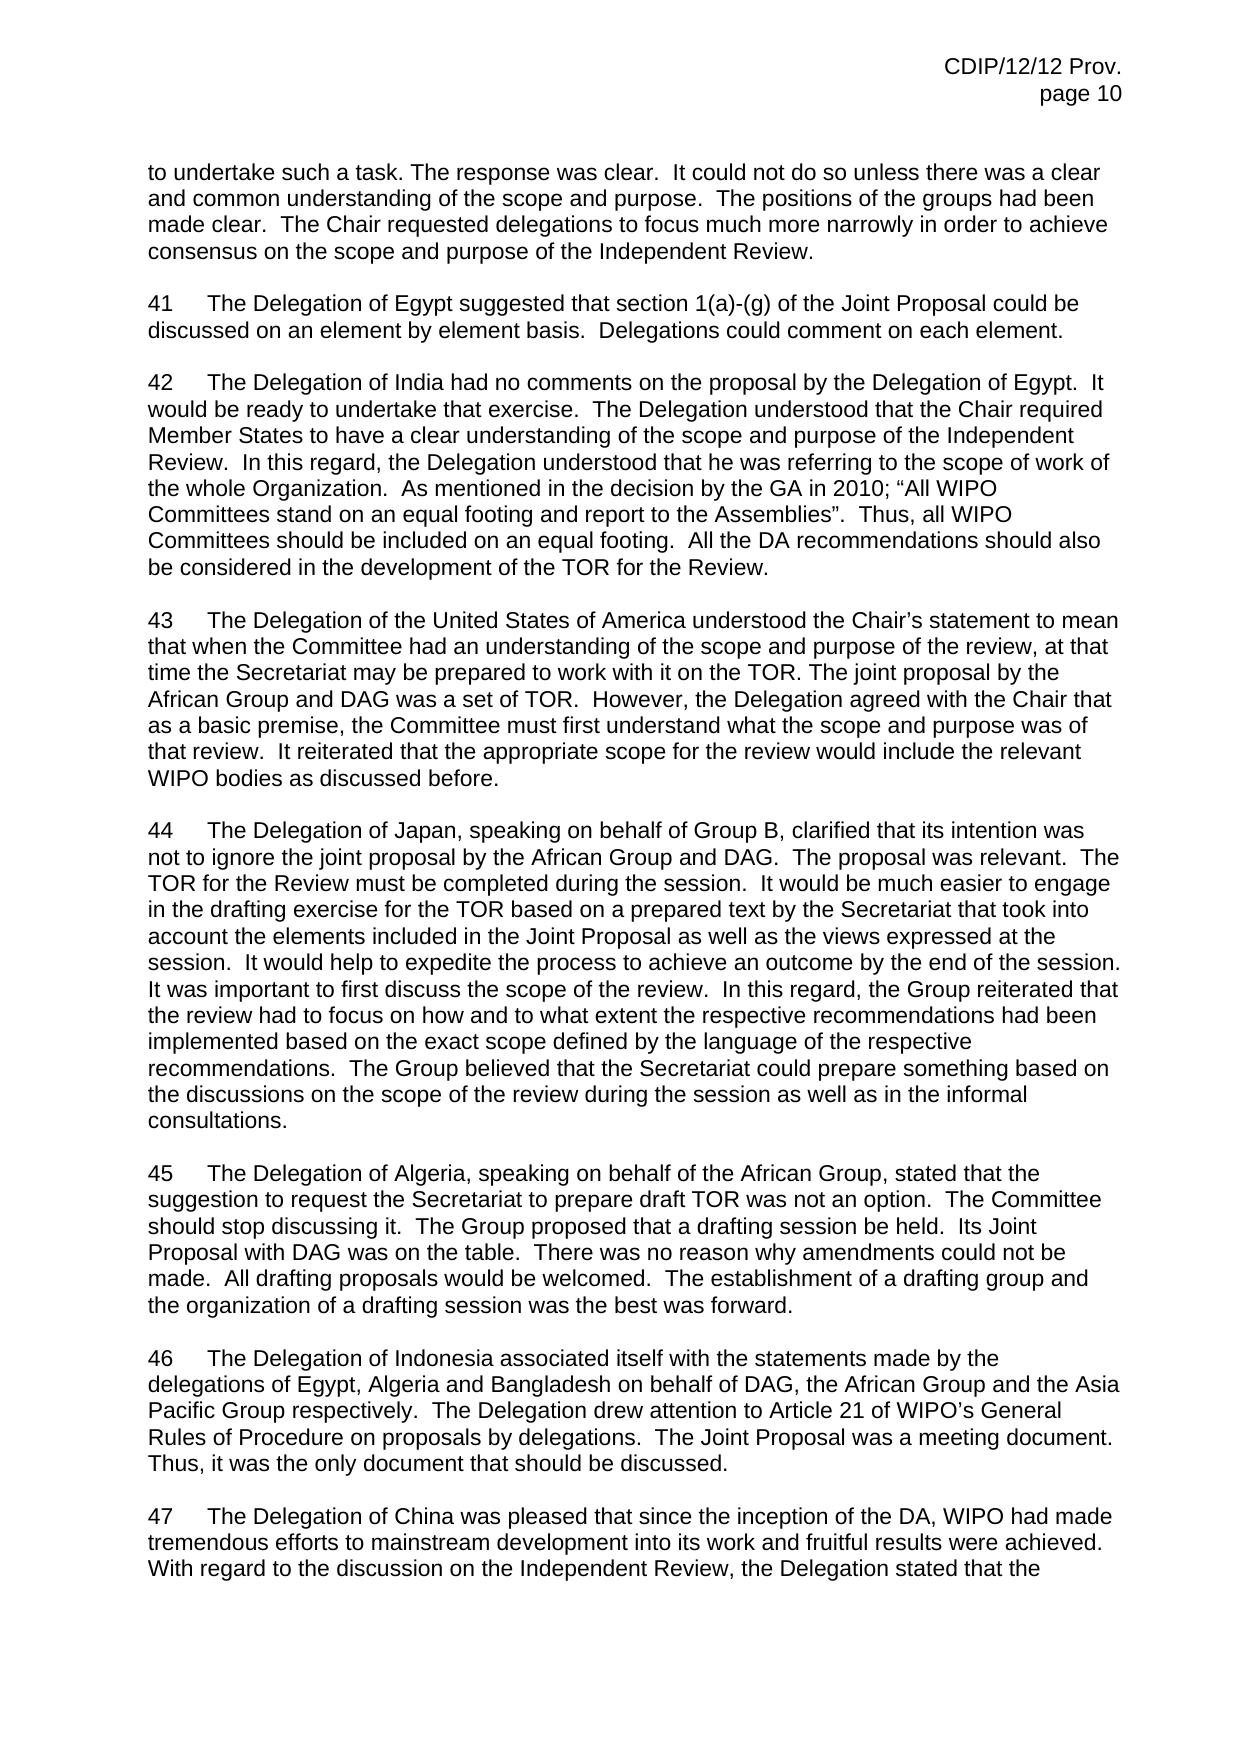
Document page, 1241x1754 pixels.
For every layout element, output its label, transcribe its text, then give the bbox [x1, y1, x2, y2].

text The Delegation of the United States of America understood the Chair’s statement to mean that when the Committee had an understanding of the scope and purpose of the review, at that time the Secretariat may be prepared to work with it on the TOR. The joint proposal by the African Group and DAG was a set of TOR. However, the Delegation agreed with the Chair that as a basic premise, the Committee must first understand what the scope and purpose was of that review. It reiterated that the appropriate scope for the review would include the relevant WIPO bodies as discussed before. [148, 607, 1122, 791]
text The Delegation of Indonesia associated itself with the statements made by the delegations of Egypt, Algeria and Bangladesh on behalf of DAG, the African Group and the Asia Pacific Group respectively. The Delegation drew attention to Article 21 of WIPO’s General Rules of Procedure on proposals by delegations. The Joint Proposal was a meeting document. Thus, it was the only document that should be discussed. [148, 1344, 1122, 1476]
text The Delegation of India had no comments on the proposal by the Delegation of Egypt. It would be ready to undertake that exercise. The Delegation understood that the Chair required Member States to have a clear understanding of the scope and purpose of the Independent Review. In this regard, the Delegation understood that he was referring to the scope of work of the whole Organization. As mentioned in the decision by the GA in 2010; “All WIPO Committees stand on an equal footing and report to the Assemblies”. Thus, all WIPO Committees should be included on an equal footing. All the DA recommendations should also be considered in the development of the TOR for the Review. [148, 369, 1122, 580]
text The Delegation of Egypt suggested that section 1(a)-(g) of the Joint Proposal could be discussed on an element by element basis. Delegations could comment on each element. [148, 290, 1122, 343]
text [148, 1503, 1122, 1582]
text The Delegation of Algeria, speaking on behalf of the African Group, stated that the suggestion to request the Secretariat to prepare draft TOR was not an option. The Committee should stop discussing it. The Group proposed that a drafting session be held. Its Joint Proposal with DAG was on the table. There was no reason why amendments could not be made. All drafting proposals would be welcomed. The establishment of a drafting group and the organization of a drafting session was the best was forward. [148, 1160, 1122, 1318]
text to undertake such a task. The response was clear. It could not do so unless there was a clear and common understanding of the scope and purpose. The positions of the groups had been made clear. The Chair requested delegations to focus much more narrowly in order to achieve consensus on the scope and purpose of the Independent Review. [148, 158, 1122, 264]
text The Delegation of Japan, speaking on behalf of Group B, clarified that its intention was not to ignore the joint proposal by the African Group and DAG. The proposal was relevant. The TOR for the Review must be completed during the session. It would be much easier to engage in the drafting exercise for the TOR based on a prepared text by the Secretariat that took into account the elements included in the Joint Proposal as well as the views expressed at the session. It would help to expedite the process to achieve an outcome by the end of the session. It was important to first discuss the scope of the review. In this regard, the Group reiterated that the review had to focus on how and to what extent the respective recommendations had been implemented based on the exact scope defined by the language of the respective recommendations. The Group believed that the Secretariat could prepare something based on the discussions on the scope of the review during the session as well as in the informal consultations. [148, 817, 1122, 1134]
